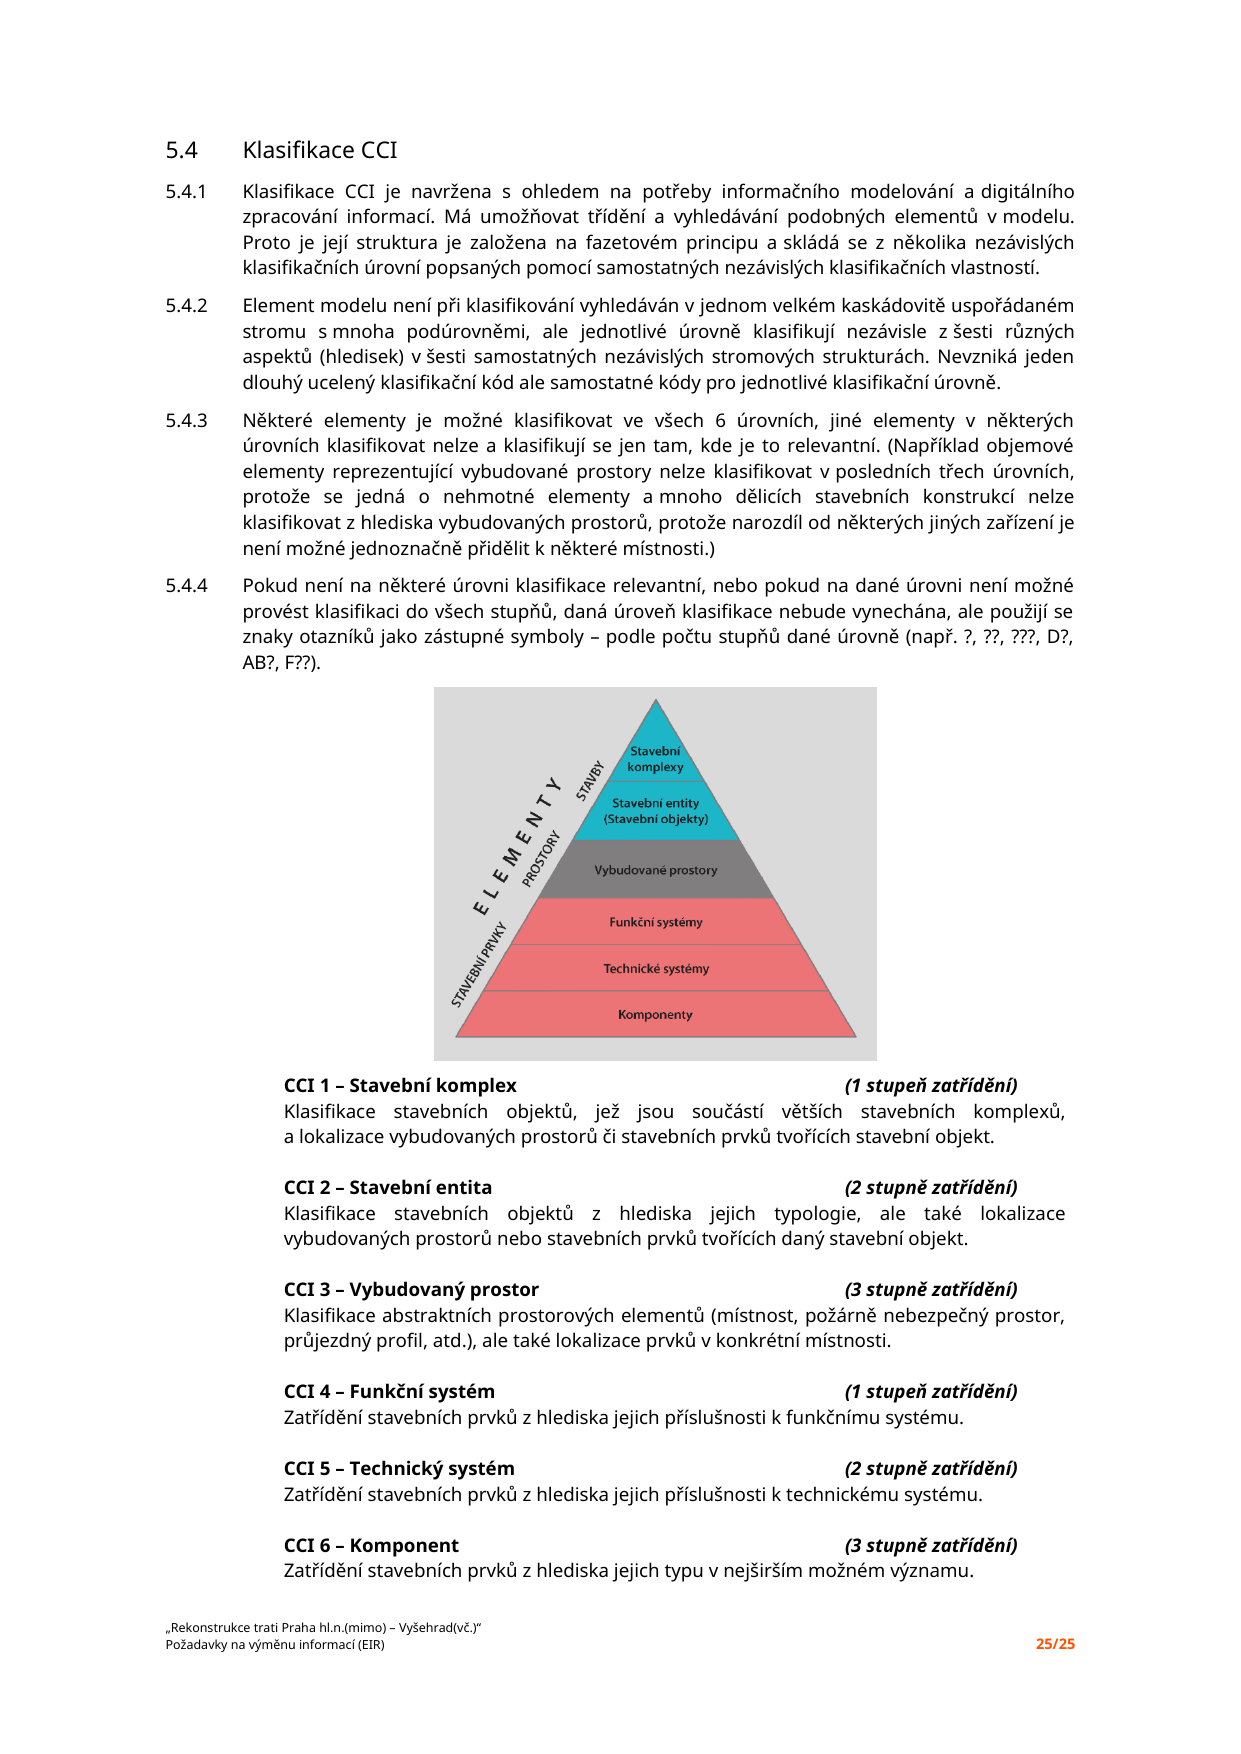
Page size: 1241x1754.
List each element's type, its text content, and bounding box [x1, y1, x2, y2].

list CCI 2 – Stavební entita (2 stupně zatřídění) [283, 1175, 1066, 1200]
picture [434, 687, 877, 1061]
list CCI 4 – Funkční systém (1 stupeň zatřídění) [283, 1379, 1066, 1404]
list Zatřídění stavebních prvků z hlediska jejich příslušnosti k technickému systému. [283, 1481, 1066, 1506]
list Zatřídění stavebních prvků z hlediska jejich typu v nejširším možném významu. [283, 1557, 1066, 1583]
text Element modelu není při klasifikování vyhledáván v jednom velkém kaskádovitě uspořádaném stromu s mnoha podúrovněmi, ale jednotlivé úrovně klasifikují nezávisle z šesti různých aspektů (hledisek) v šesti samostatných nezávislých stromových strukturách. Nevzniká jeden dlouhý ucelený klasifikační kód ale samostatné kódy pro jednotlivé klasifikační úrovně. [165, 293, 1075, 395]
list CCI 1 – Stavební komplex (1 stupeň zatřídění) [283, 1073, 1066, 1098]
list Zatřídění stavebních prvků z hlediska jejich příslušnosti k funkčnímu systému. [283, 1404, 1066, 1430]
text Klasifikace CCI [165, 134, 1075, 166]
text Pokud není na některé úrovni klasifikace relevantní, nebo pokud na dané úrovni není možné provést klasifikaci do všech stupňů, daná úroveň klasifikace nebude vynechána, ale použijí se znaky otazníků jako zástupné symboly – podle počtu stupňů dané úrovně (např. ?, ??, ???, D?, AB?, F??). [165, 573, 1075, 675]
list Klasifikace stavebních objektů z hlediska jejich typologie, ale také lokalizace vybudovaných prostorů nebo stavebních prvků tvořících daný stavební objekt. [283, 1200, 1066, 1251]
text Některé elementy je možné klasifikovat ve všech 6 úrovních, jiné elementy v některých úrovních klasifikovat nelze a klasifikují se jen tam, kde je to relevantní. (Například objemové elementy reprezentující vybudované prostory nelze klasifikovat v posledních třech úrovních, protože se jedná o nehmotné elementy a mnoho dělicích stavebních konstrukcí nelze klasifikovat z hlediska vybudovaných prostorů, protože narozdíl od některých jiných zařízení je není možné jednoznačně přidělit k některé místnosti.) [165, 407, 1075, 560]
text Klasifikace CCI je navržena s ohledem na potřeby informačního modelování a digitálního zpracování informací. Má umožňovat třídění a vyhledávání podobných elementů v modelu. Proto je její struktura je založena na fazetovém principu a skládá se z několika nezávislých klasifikačních úrovní popsaných pomocí samostatných nezávislých klasifikačních vlastností. [165, 178, 1075, 280]
list CCI 3 – Vybudovaný prostor (3 stupně zatřídění) [283, 1277, 1066, 1302]
list CCI 6 – Komponent (3 stupně zatřídění) [283, 1532, 1066, 1557]
list CCI 5 – Technický systém (2 stupně zatřídění) [283, 1455, 1066, 1481]
list Klasifikace abstraktních prostorových elementů (místnost, požárně nebezpečný prostor, průjezdný profil, atd.), ale také lokalizace prvků v konkrétní místnosti. [283, 1302, 1066, 1353]
list Klasifikace stavebních objektů, jež jsou součástí větších stavebních komplexů, a lokalizace vybudovaných prostorů či stavebních prvků tvořících stavební objekt. [283, 1098, 1066, 1149]
